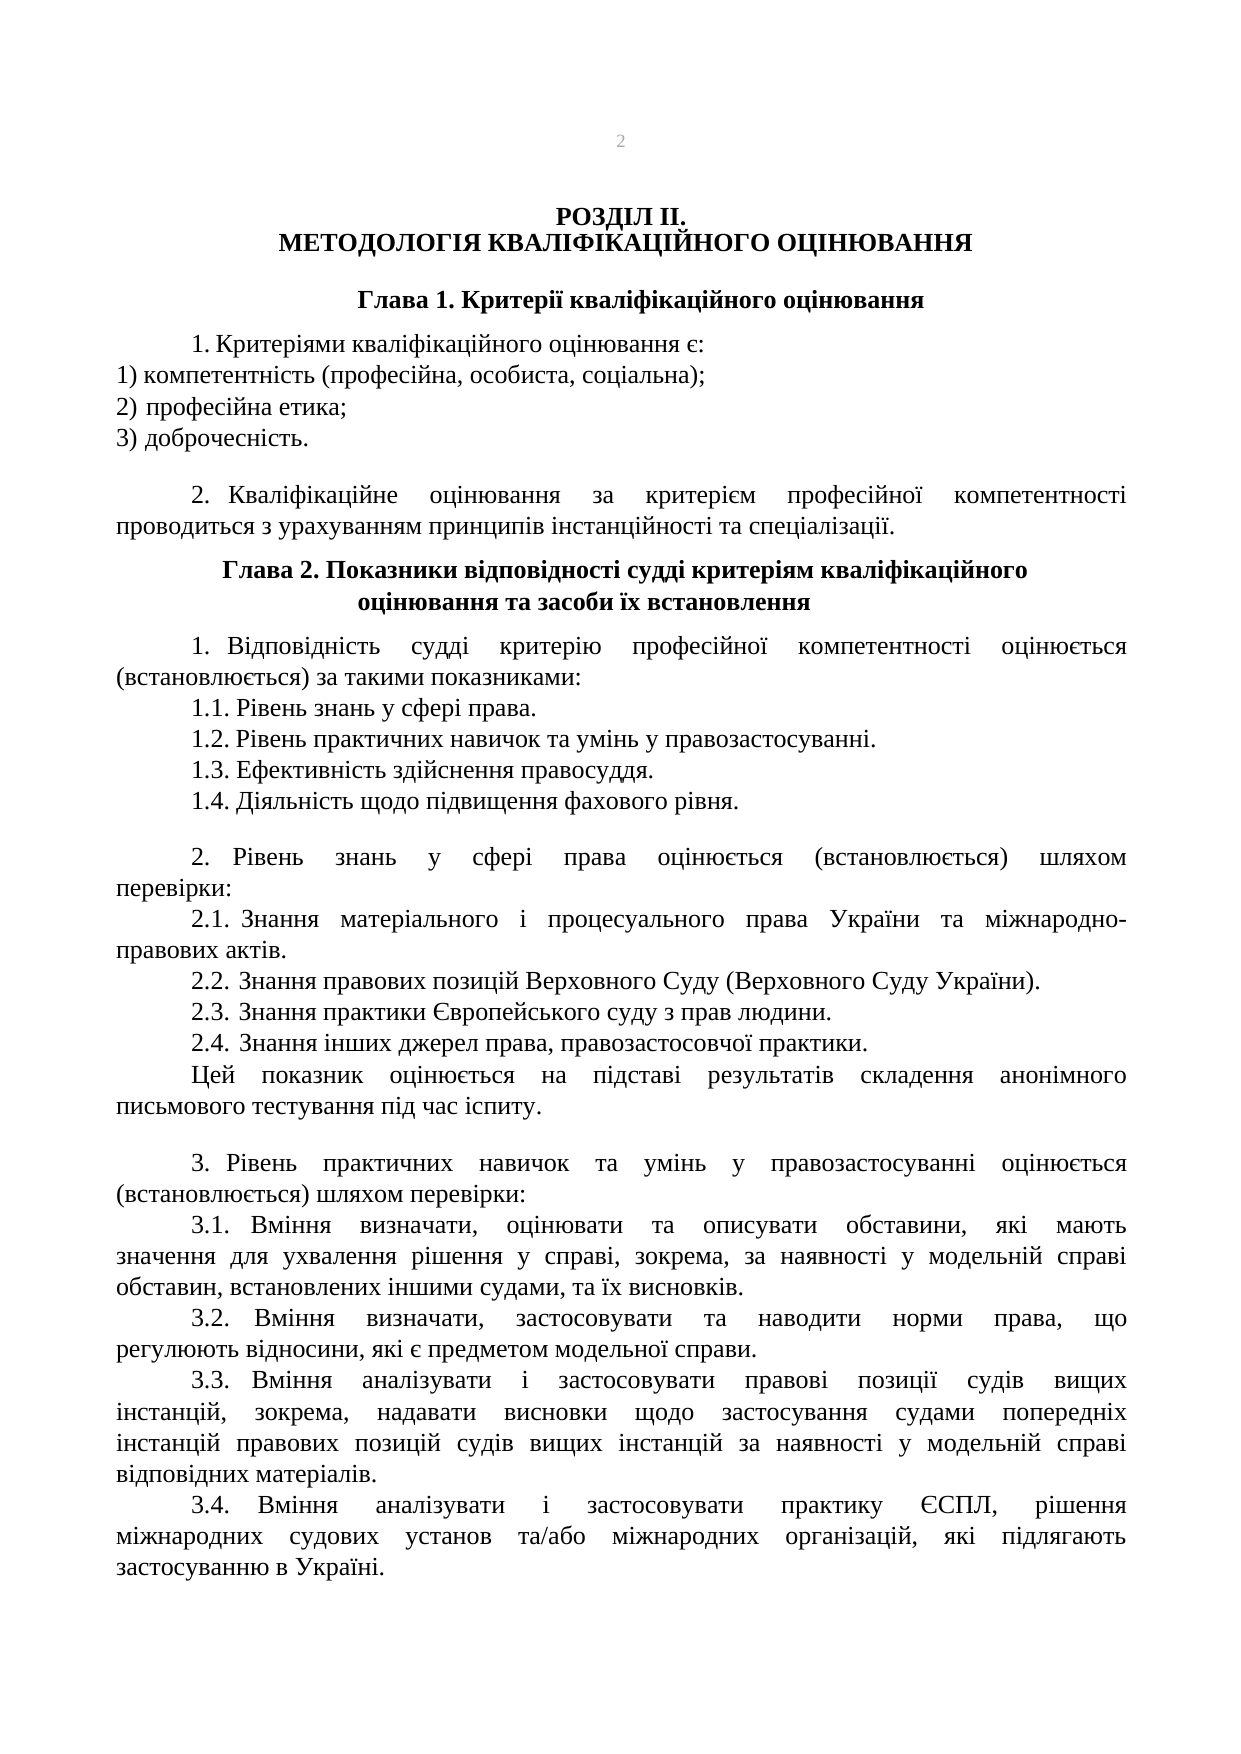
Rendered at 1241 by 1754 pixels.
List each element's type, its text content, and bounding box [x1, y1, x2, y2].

list Знання практики Європейського суду з прав людини. [116, 996, 1130, 1027]
list Вміння аналізувати і застосовувати правові позиції судів вищих інстанцій, зокрема, надавати висновки щодо застосування судами попередніх інстанцій правових позицій судів вищих інстанцій за наявності у модельній справі відповідних матеріалів. [116, 1364, 1128, 1488]
text Глава 2. Показники відповідності судді критеріям кваліфікаційного оцінювання та засоби їх встановлення [222, 554, 1097, 617]
list Ефективність здійснення правосуддя. [116, 754, 1130, 785]
list Вміння визначати, застосовувати та наводити норми права, що регулюють відносини, які є предметом модельної справи. [116, 1302, 1128, 1364]
list Рівень знань у сфері права оцінюється (встановлюється) шляхом перевірки: [116, 841, 1128, 903]
list доброчесність. [116, 422, 1130, 453]
text РОЗДІЛ II. [114, 204, 1128, 230]
list Діяльність щодо підвищення фахового рівня. [116, 785, 1130, 816]
list Рівень практичних навичок та умінь у правозастосуванні оцінюється (встановлюється) шляхом перевірки: [116, 1146, 1128, 1209]
text Глава 1. Критерії кваліфікаційного оцінювання [357, 287, 1130, 313]
list Критеріями кваліфікаційного оцінювання є: [116, 327, 1130, 359]
list Знання інших джерел права, правозастосовчої практики. [116, 1027, 1130, 1058]
list компетентність (професійна, особиста, соціальна); [116, 359, 1130, 390]
list Рівень практичних навичок та умінь у правозастосуванні. [116, 723, 1130, 754]
list Вміння аналізувати і застосовувати практику ЄСПЛ, рішення міжнародних судових установ та/або міжнародних організацій, які підлягають застосуванню в Україні. [116, 1488, 1128, 1581]
text 2 [114, 126, 1128, 152]
list Відповідність судді критерію професійної компетентності оцінюється (встановлюється) за такими показниками: [116, 629, 1128, 692]
list Рівень знань у сфері права. [116, 692, 1130, 723]
list Вміння визначати, оцінювати та описувати обставини, які мають значення для ухвалення рішення у справі, зокрема, за наявності у модельній справі обставин, встановлених іншими судами, та їх висновків. [116, 1209, 1128, 1302]
list Знання правових позицій Верховного Суду (Верховного Суду України). [116, 965, 1130, 996]
list Кваліфікаційне оцінювання за критерієм професійної компетентності проводиться з урахуванням принципів інстанційності та спеціалізації. [116, 478, 1128, 541]
list Знання матеріального і процесуального права України та міжнародно- правових актів. [116, 903, 1128, 965]
text МЕТОДОЛОГІЯ КВАЛІФІКАЦІЙНОГО ОЦІНЮВАННЯ [278, 230, 1130, 256]
list професійна етика; [116, 390, 1130, 422]
text Цей показник оцінюється на підставі результатів складення анонімного письмового тестування під час іспиту. [116, 1058, 1128, 1121]
